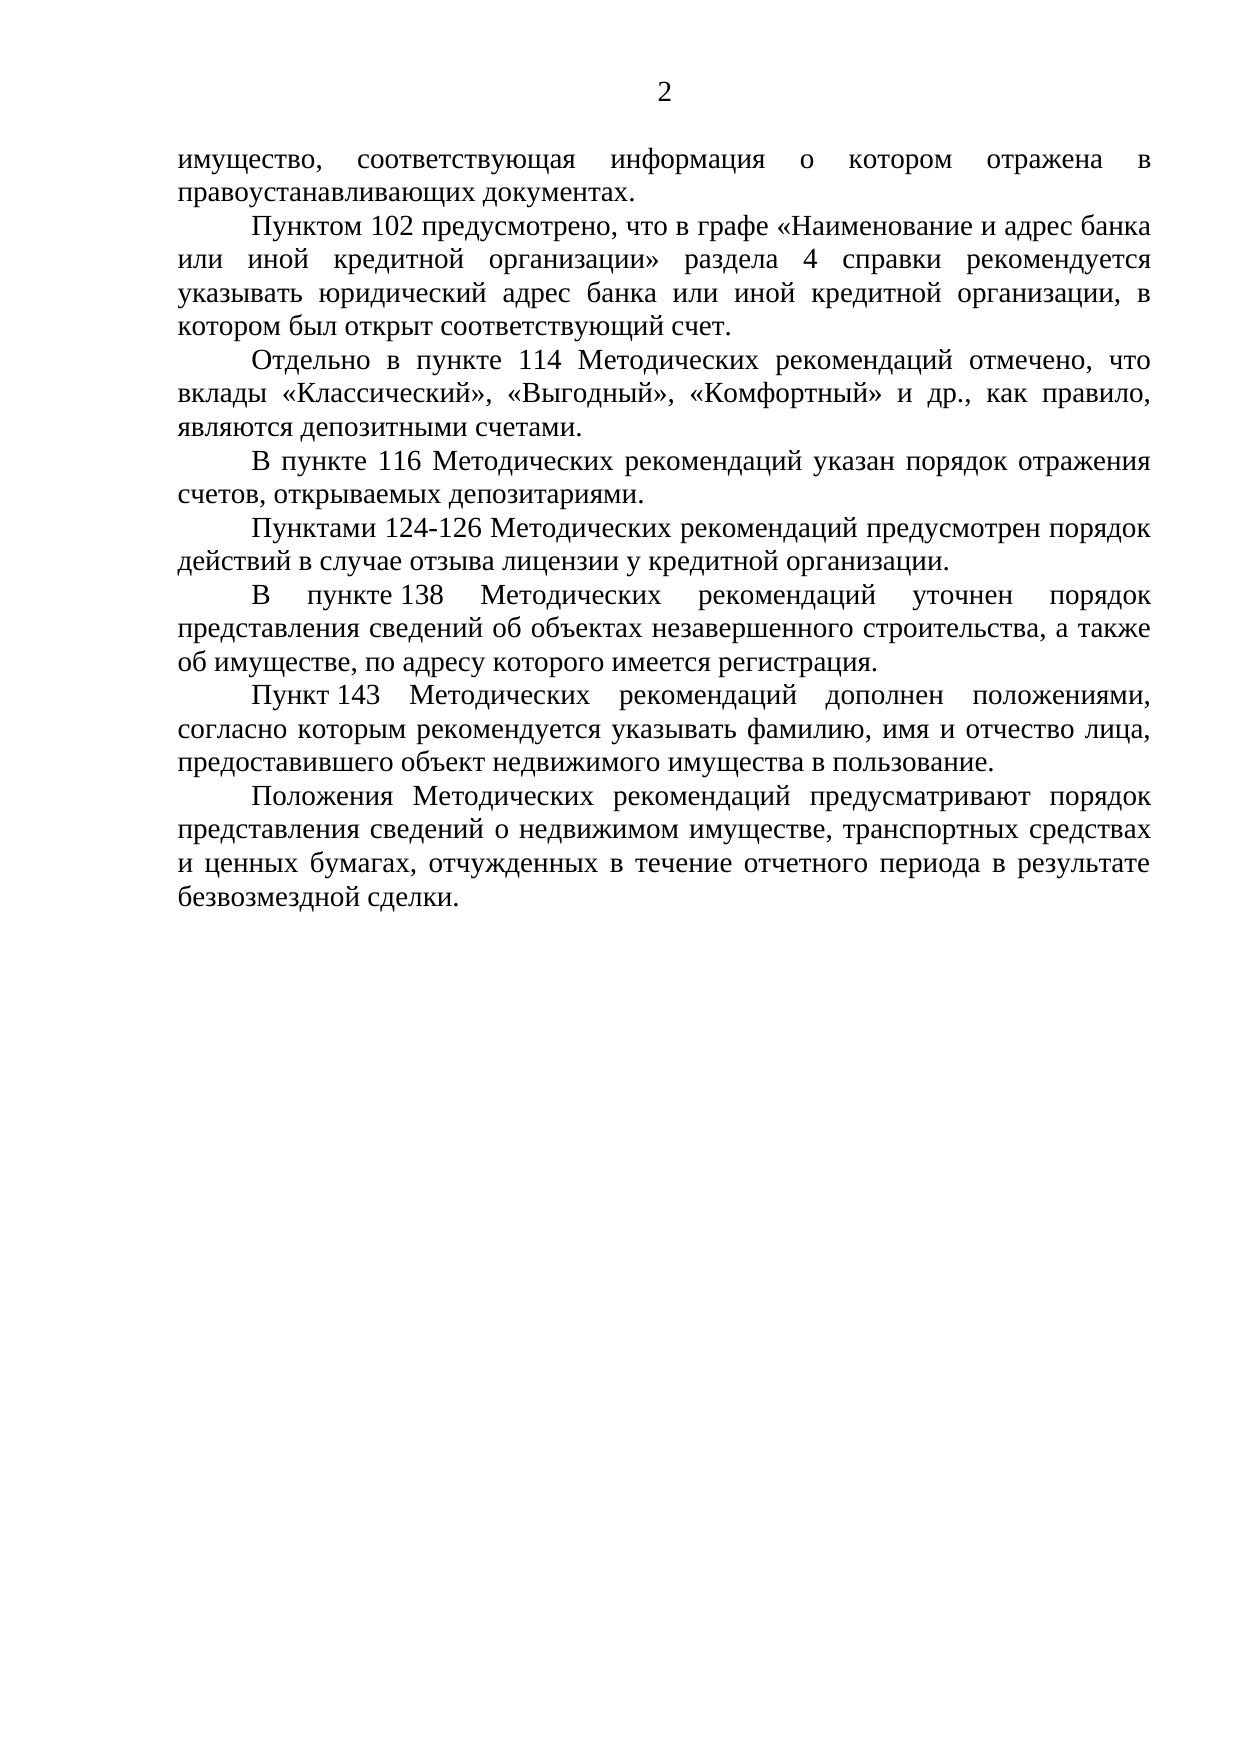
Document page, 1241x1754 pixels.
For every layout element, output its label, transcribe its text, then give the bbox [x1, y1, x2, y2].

text Отдельно в пункте 114 Методических рекомендаций отмечено, что вклады «Классический», «Выгодный», «Комфортный» и др., как правило, являются депозитными счетами. [177, 342, 1152, 443]
text В пункте 138 Методических рекомендаций уточнен порядок представления сведений об объектах незавершенного строительства, а также об имуществе, по адресу которого имеется регистрация. [177, 577, 1152, 677]
text Пунктом 102 предусмотрено, что в графе «Наименование и адрес банка или иной кредитной организации» раздела 4 справки рекомендуется указывать юридический адрес банка или иной кредитной организации, в котором был открыт соответствующий счет. [177, 208, 1152, 342]
text В пункте 116 Методических рекомендаций указан порядок отражения счетов, открываемых депозитариями. [177, 443, 1152, 510]
text Пункт 143 Методических рекомендаций дополнен положениями, согласно которым рекомендуется указывать фамилию, имя и отчество лица, предоставившего объект недвижимого имущества в пользование. [177, 677, 1152, 778]
text Пунктами 124-126 Методических рекомендаций предусмотрен порядок действий в случае отзыва лицензии у кредитной организации. [177, 510, 1152, 577]
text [177, 141, 1152, 208]
text Положения Методических рекомендаций предусматривают порядок представления сведений о недвижимом имуществе, транспортных средствах и ценных бумагах, отчужденных в течение отчетного периода в результате безвозмездной сделки. [177, 778, 1152, 912]
